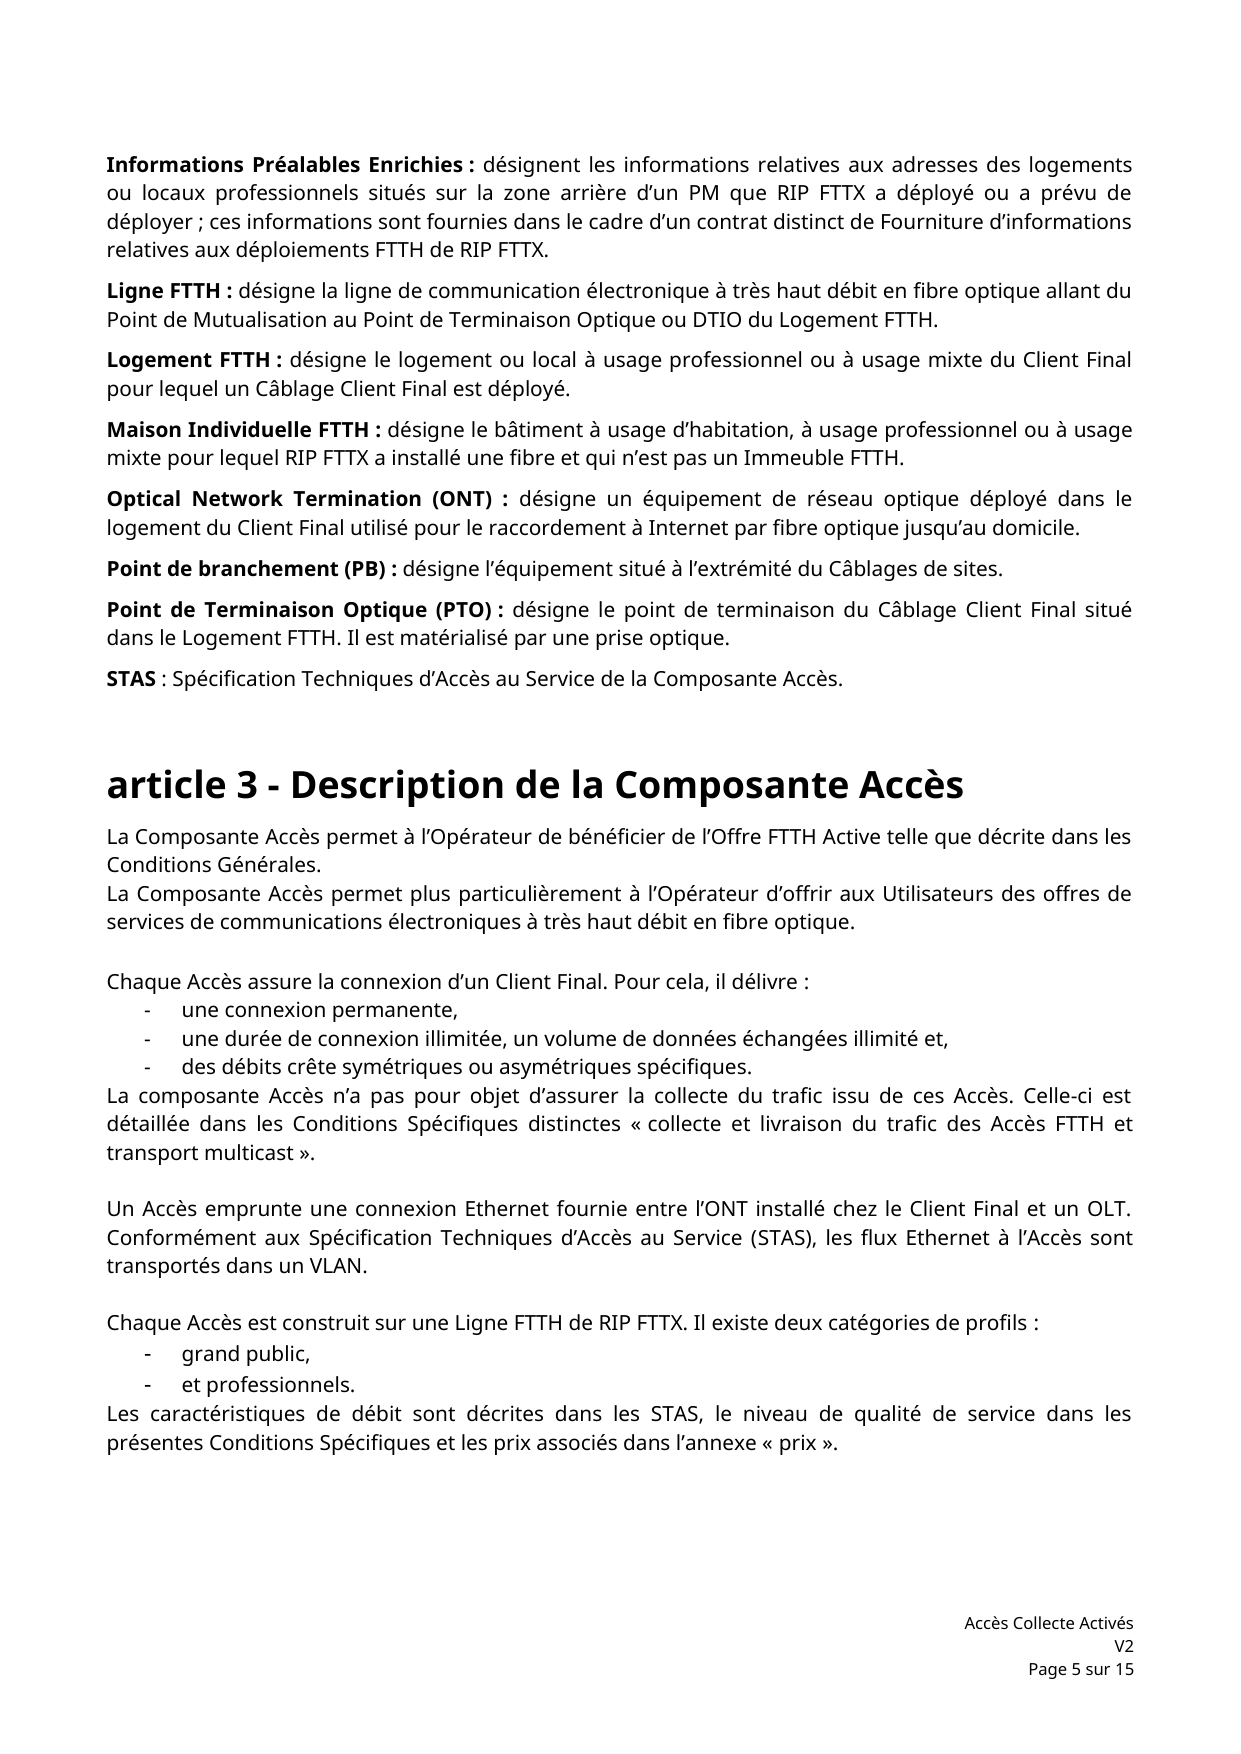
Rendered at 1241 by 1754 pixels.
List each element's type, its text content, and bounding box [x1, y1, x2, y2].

text Point de branchement (PB) : désigne l’équipement situé à l’extrémité du Câblages de sites. [106, 554, 1134, 582]
text Maison Individuelle FTTH : désigne le bâtiment à usage d’habitation, à usage professionnel ou à usage mixte pour lequel RIP FTTX a installé une fibre et qui n’est pas un Immeuble FTTH. [106, 415, 1134, 472]
list et professionnels. [144, 1368, 1134, 1399]
text Informations Préalables Enrichies : désignent les informations relatives aux adresses des logements ou locaux professionnels situés sur la zone arrière d’un PM que RIP FTTX a déployé ou a prévu de déployer ; ces informations sont fournies dans le cadre d’un contrat distinct de Fourniture d’informations relatives aux déploiements FTTH de RIP FTTX. [106, 150, 1134, 264]
text Optical Network Termination (ONT) : désigne un équipement de réseau optique déployé dans le logement du Client Final utilisé pour le raccordement à Internet par fibre optique jusqu’au domicile. [106, 484, 1134, 541]
list une connexion permanente, [144, 995, 1134, 1024]
text Chaque Accès est construit sur une Ligne FTTH de RIP FTTX. Il existe deux catégories de profils : [106, 1308, 1134, 1337]
text La composante Accès n’a pas pour objet d’assurer la collecte du trafic issu de ces Accès. Celle-ci est détaillée dans les Conditions Spécifiques distinctes « collecte et livraison du trafic des Accès FTTH et transport multicast ». [106, 1081, 1134, 1166]
text Logement FTTH : désigne le logement ou local à usage professionnel ou à usage mixte du Client Final pour lequel un Câblage Client Final est déployé. [106, 346, 1134, 402]
text STAS : Spécification Techniques d’Accès au Service de la Composante Accès. [106, 664, 1134, 692]
text La Composante Accès permet plus particulièrement à l’Opérateur d’offrir aux Utilisateurs des offres de services de communications électroniques à très haut débit en fibre optique. [106, 879, 1134, 936]
list Les caractéristiques de débit sont décrites dans les STAS, le niveau de qualité de service dans les présentes Conditions Spécifiques et les prix associés dans l’annexe « prix ». [106, 1399, 1134, 1456]
text La Composante Accès permet à l’Opérateur de bénéficier de l’Offre FTTH Active telle que décrite dans les Conditions Générales. [106, 822, 1134, 879]
text Ligne FTTH : désigne la ligne de communication électronique à très haut débit en fibre optique allant du Point de Mutualisation au Point de Terminaison Optique ou DTIO du Logement FTTH. [106, 276, 1134, 333]
list une durée de connexion illimitée, un volume de données échangées illimité et, [144, 1024, 1134, 1052]
list grand public, [144, 1337, 1134, 1368]
subtitle Description de la Composante Accès [106, 758, 1134, 809]
text Chaque Accès assure la connexion d’un Client Final. Pour cela, il délivre : [106, 967, 1134, 995]
text Un Accès emprunte une connexion Ethernet fournie entre l’ONT installé chez le Client Final et un OLT. Conformément aux Spécification Techniques d’Accès au Service (STAS), les flux Ethernet à l’Accès sont transportés dans un VLAN. [106, 1194, 1134, 1280]
text Point de Terminaison Optique (PTO) : désigne le point de terminaison du Câblage Client Final situé dans le Logement FTTH. Il est matérialisé par une prise optique. [106, 595, 1134, 652]
list des débits crête symétriques ou asymétriques spécifiques. [144, 1052, 1134, 1081]
